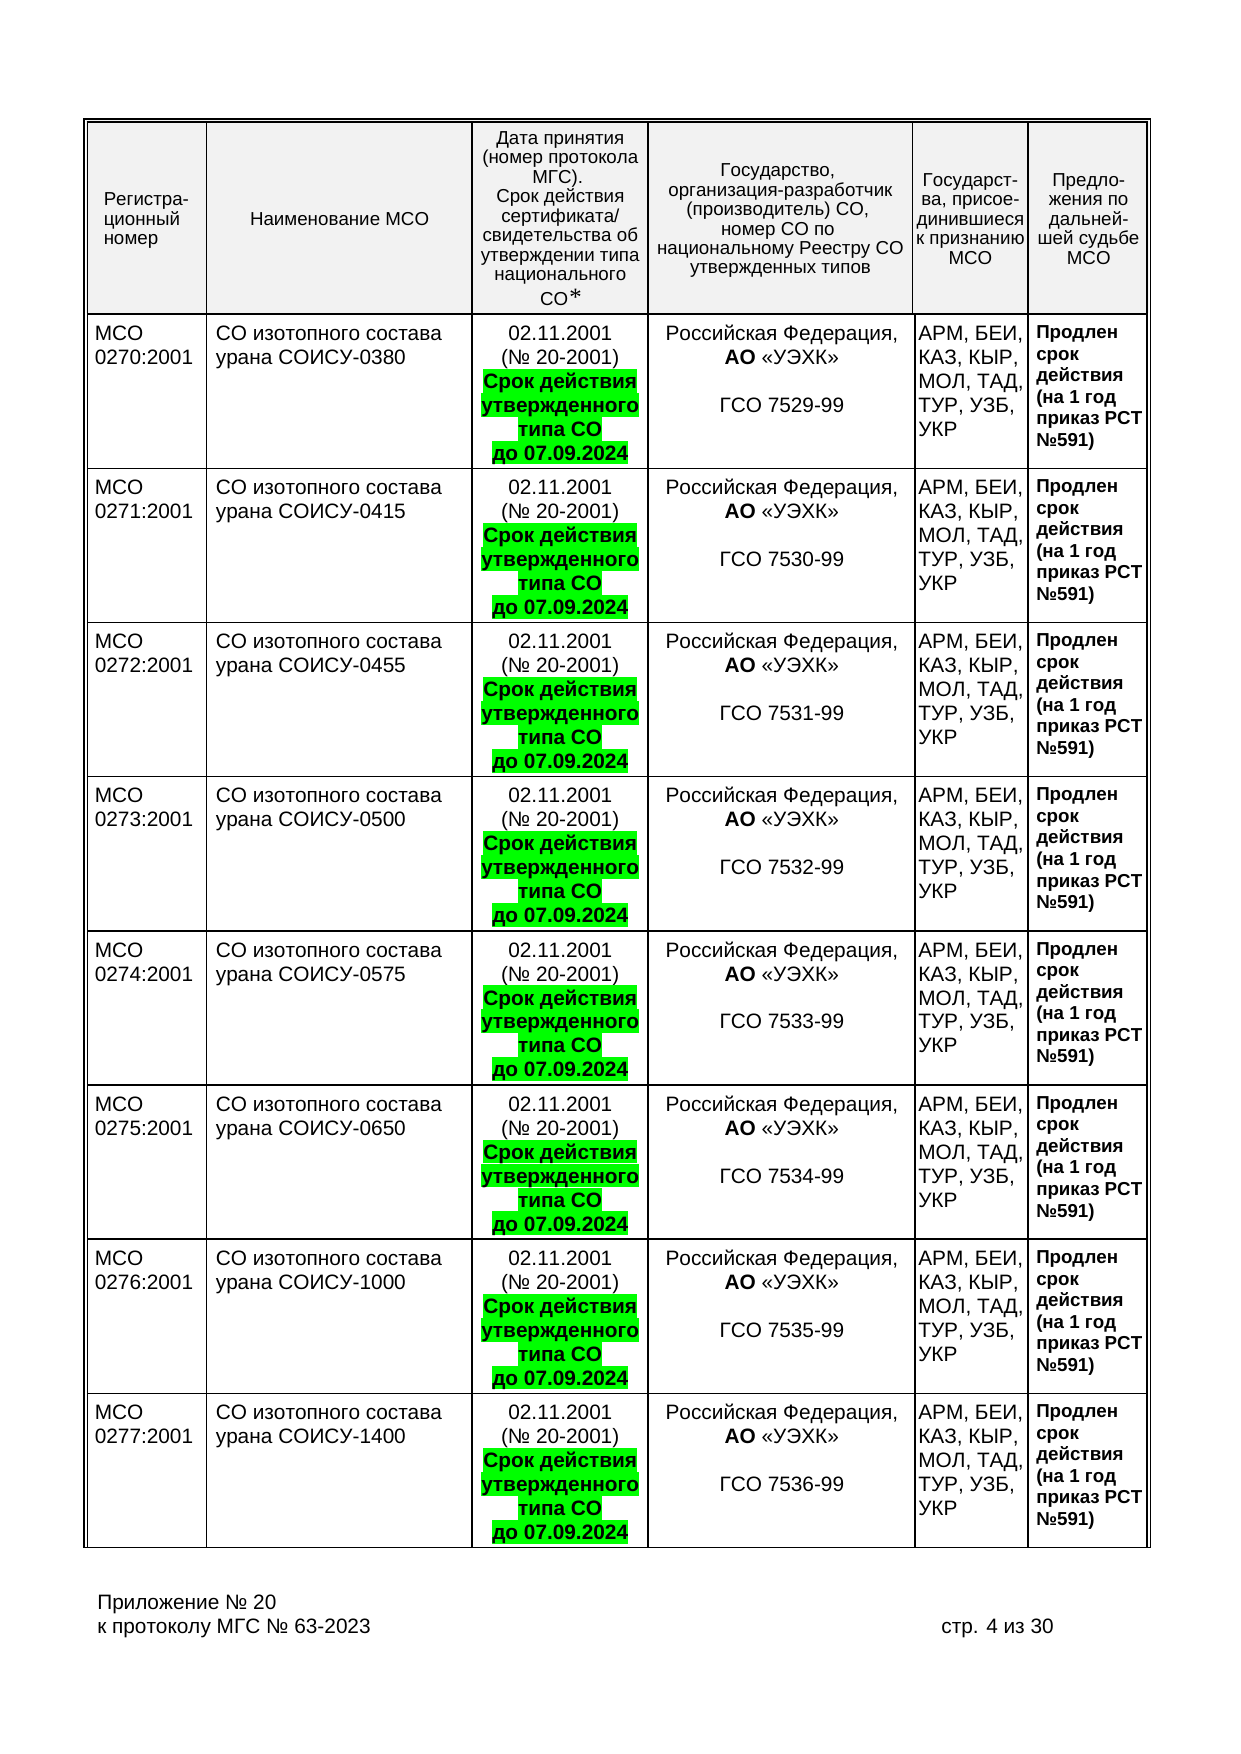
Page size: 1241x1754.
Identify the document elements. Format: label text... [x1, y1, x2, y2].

table_cell МСО 0275:2001 [88, 1086, 206, 1238]
table_header Дата принятия (номер протокола МГС). Срок действия сертификата/ свидетельства об утверждении типа национального СО* [473, 123, 647, 313]
table_cell Продлен срок действия (на 1 год приказ РСТ №591) [1029, 777, 1146, 930]
table_header Предло-жения по дальней-шей судьбе МСО [1029, 123, 1146, 313]
table_cell СО изотопного состава урана СОИСУ-0575 [207, 932, 471, 1084]
table_cell СО изотопного состава урана СОИСУ-1400 [207, 1394, 471, 1547]
table_cell Российская Федерация, АО «УЭХК» ГСО 7536-99 [649, 1394, 914, 1547]
table_cell Продлен срок действия (на 1 год приказ РСТ №591) [1029, 1240, 1146, 1392]
table_cell Российская Федерация, АО «УЭХК» ГСО 7529-99 [649, 315, 914, 467]
table_cell АРМ, БЕИ, КАЗ, КЫР, МОЛ, ТАД, ТУР, УЗБ, УКР [916, 315, 1027, 467]
table_cell 02.11.2001 (№ 20-2001) Срок действия утвержденного типа СО до 07.09.2024 [473, 623, 647, 776]
table_cell АРМ, БЕИ, КАЗ, КЫР, МОЛ, ТАД, ТУР, УЗБ, УКР [916, 777, 1027, 930]
table_cell 02.11.2001 (№ 20-2001) Срок действия утвержденного типа СО до 07.09.2024 [473, 777, 647, 930]
table_cell МСО 0276:2001 [88, 1240, 206, 1392]
table_cell 02.11.2001 (№ 20-2001) Срок действия утвержденного типа СО до 07.09.2024 [473, 1394, 647, 1547]
table_cell Российская Федерация, АО «УЭХК» ГСО 7534-99 [649, 1086, 914, 1238]
table_cell Продлен срок действия (на 1 год приказ РСТ №591) [1029, 315, 1146, 467]
table_cell Продлен срок действия (на 1 год приказ РСТ №591) [1029, 932, 1146, 1084]
table_cell СО изотопного состава урана СОИСУ-0500 [207, 777, 471, 930]
table_cell СО изотопного состава урана СОИСУ-0380 [207, 315, 471, 467]
table_cell МСО 0277:2001 [88, 1394, 206, 1547]
table_cell МСО 0270:2001 [88, 315, 206, 467]
table_cell 02.11.2001 (№ 20-2001) Срок действия утвержденного типа СО до 07.09.2024 [473, 469, 647, 622]
table_cell Российская Федерация, АО «УЭХК» ГСО 7530-99 [649, 469, 914, 622]
table_cell Продлен срок действия (на 1 год приказ РСТ №591) [1029, 1394, 1146, 1547]
table_cell СО изотопного состава урана СОИСУ-0415 [207, 469, 471, 622]
table_cell АРМ, БЕИ, КАЗ, КЫР, МОЛ, ТАД, ТУР, УЗБ, УКР [916, 469, 1027, 622]
table_cell АРМ, БЕИ, КАЗ, КЫР, МОЛ, ТАД, ТУР, УЗБ, УКР [916, 932, 1027, 1084]
table_cell СО изотопного состава урана СОИСУ-0650 [207, 1086, 471, 1238]
table_cell АРМ, БЕИ, КАЗ, КЫР, МОЛ, ТАД, ТУР, УЗБ, УКР [916, 1394, 1027, 1547]
table_cell Российская Федерация, АО «УЭХК» ГСО 7535-99 [649, 1240, 914, 1392]
table_cell АРМ, БЕИ, КАЗ, КЫР, МОЛ, ТАД, ТУР, УЗБ, УКР [916, 1240, 1027, 1392]
table_header Государст-ва, присое-динившиеся к признанию МСО [913, 123, 1027, 313]
table_cell Продлен срок действия (на 1 год приказ РСТ №591) [1029, 1086, 1146, 1238]
table_cell 02.11.2001 (№ 20-2001) Срок действия утвержденного типа СО до 07.09.2024 [473, 315, 647, 467]
table_cell АРМ, БЕИ, КАЗ, КЫР, МОЛ, ТАД, ТУР, УЗБ, УКР [916, 1086, 1027, 1238]
table_cell МСО 0272:2001 [88, 623, 206, 776]
table_cell 02.11.2001 (№ 20-2001) Срок действия утвержденного типа СО до 07.09.2024 [473, 1086, 647, 1238]
table_cell Российская Федерация, АО «УЭХК» ГСО 7532-99 [649, 777, 914, 930]
table_cell МСО 0273:2001 [88, 777, 206, 930]
table_cell МСО 0274:2001 [88, 932, 206, 1084]
table_cell АРМ, БЕИ, КАЗ, КЫР, МОЛ, ТАД, ТУР, УЗБ, УКР [916, 623, 1027, 776]
table_cell Российская Федерация, АО «УЭХК» ГСО 7531-99 [649, 623, 914, 776]
table_header Государство, организация-разработчик (производитель) СО, номер СО по национальному Реестру СО утвержденных типов [649, 123, 912, 313]
table_cell Продлен срок действия (на 1 год приказ РСТ №591) [1029, 469, 1146, 622]
table_cell СО изотопного состава урана СОИСУ-1000 [207, 1240, 471, 1392]
table_cell МСО 0271:2001 [88, 469, 206, 622]
table_cell Продлен срок действия (на 1 год приказ РСТ №591) [1029, 623, 1146, 776]
table_cell Российская Федерация, АО «УЭХК» ГСО 7533-99 [649, 932, 914, 1084]
table_cell 02.11.2001 (№ 20-2001) Срок действия утвержденного типа СО до 07.09.2024 [473, 1240, 647, 1392]
table_cell 02.11.2001 (№ 20-2001) Срок действия утвержденного типа СО до 07.09.2024 [473, 932, 647, 1084]
table_header Регистра-ционный номер [88, 123, 206, 313]
table_cell СО изотопного состава урана СОИСУ-0455 [207, 623, 471, 776]
table_header Наименование МСО [207, 123, 471, 313]
